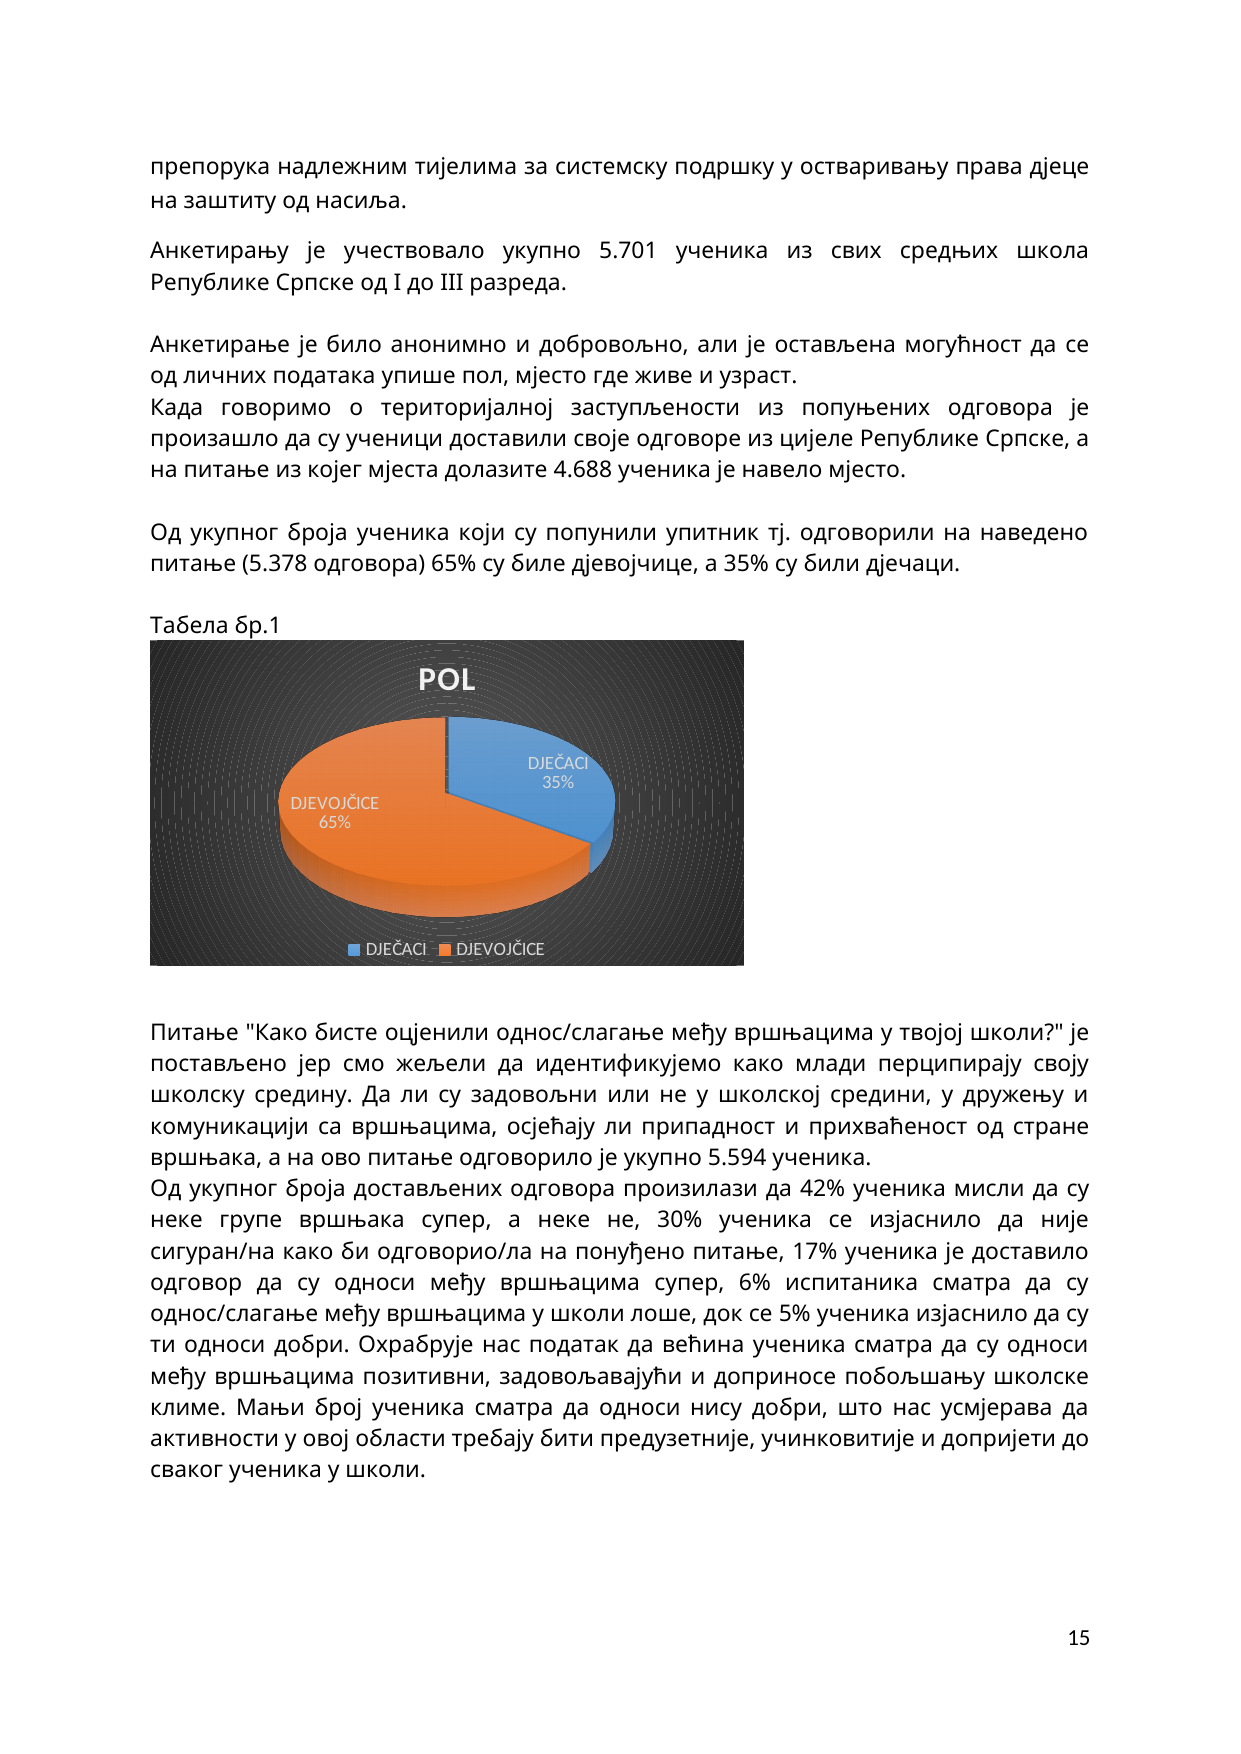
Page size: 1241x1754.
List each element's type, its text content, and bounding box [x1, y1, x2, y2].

text Анкетирање је било анонимно и добровољно, али је остављена могућност да се од личних података упише пол, мјесто где живе и узраст. [150, 328, 1090, 390]
text Анкетирању је учествовало укупно 5.701 ученика из свих средњих школа Републике Српске од I до III разреда. [150, 234, 1090, 297]
text Питање "Како бисте оцјенили однос/слагање међу вршњацима у твојој школи?" је постављено јер смо жељели да идентификујемо како млади перципирају своју школску средину. Да ли су задовољни или не у школској средини, у дружењу и комуникацији са вршњацима, осјећају ли припадност и прихваћеност од стране вршњака, а на ово питање одговорило је укупно 5.594 ученика. [150, 1016, 1090, 1172]
text Када говоримо о територијалној заступљености из попуњених одговора је произашло да су ученици доставили своје одговоре из цијеле Републике Српске, а на питање из којег мјеста долазите 4.688 ученика је навело мјесто. [150, 390, 1090, 484]
text Од укупног броја ученика који су попунили упитник тј. одговорили на наведено питање (5.378 одговора) 65% су биле дјевојчице, а 35% су били дјечаци. [150, 515, 1090, 578]
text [150, 150, 1090, 215]
text Од укупног броја достављених одговора произилази да 42% ученика мисли да су неке групе вршњака супер, а неке не, 30% ученика се изјаснило да није сигуран/на како би одговорио/ла на понуђено питање, 17% ученика је доставило одговор да су односи међу вршњацима супер, 6% испитаника сматра да су однос/слагање међу вршњацима у школи лоше, док се 5% ученика изјаснило да су ти односи добри. Охрабрује нас податак да већина ученика сматра да су односи међу вршњацима позитивни, задовољавајући и доприносе побољшању школске климе. Мањи број ученика сматра да односи нису добри, што нас усмјерава да активности у овој области требају бити предузетније, учинковитије и допријети до сваког ученика у школи. [150, 1172, 1090, 1484]
text Табела бр.1 [150, 609, 1090, 640]
